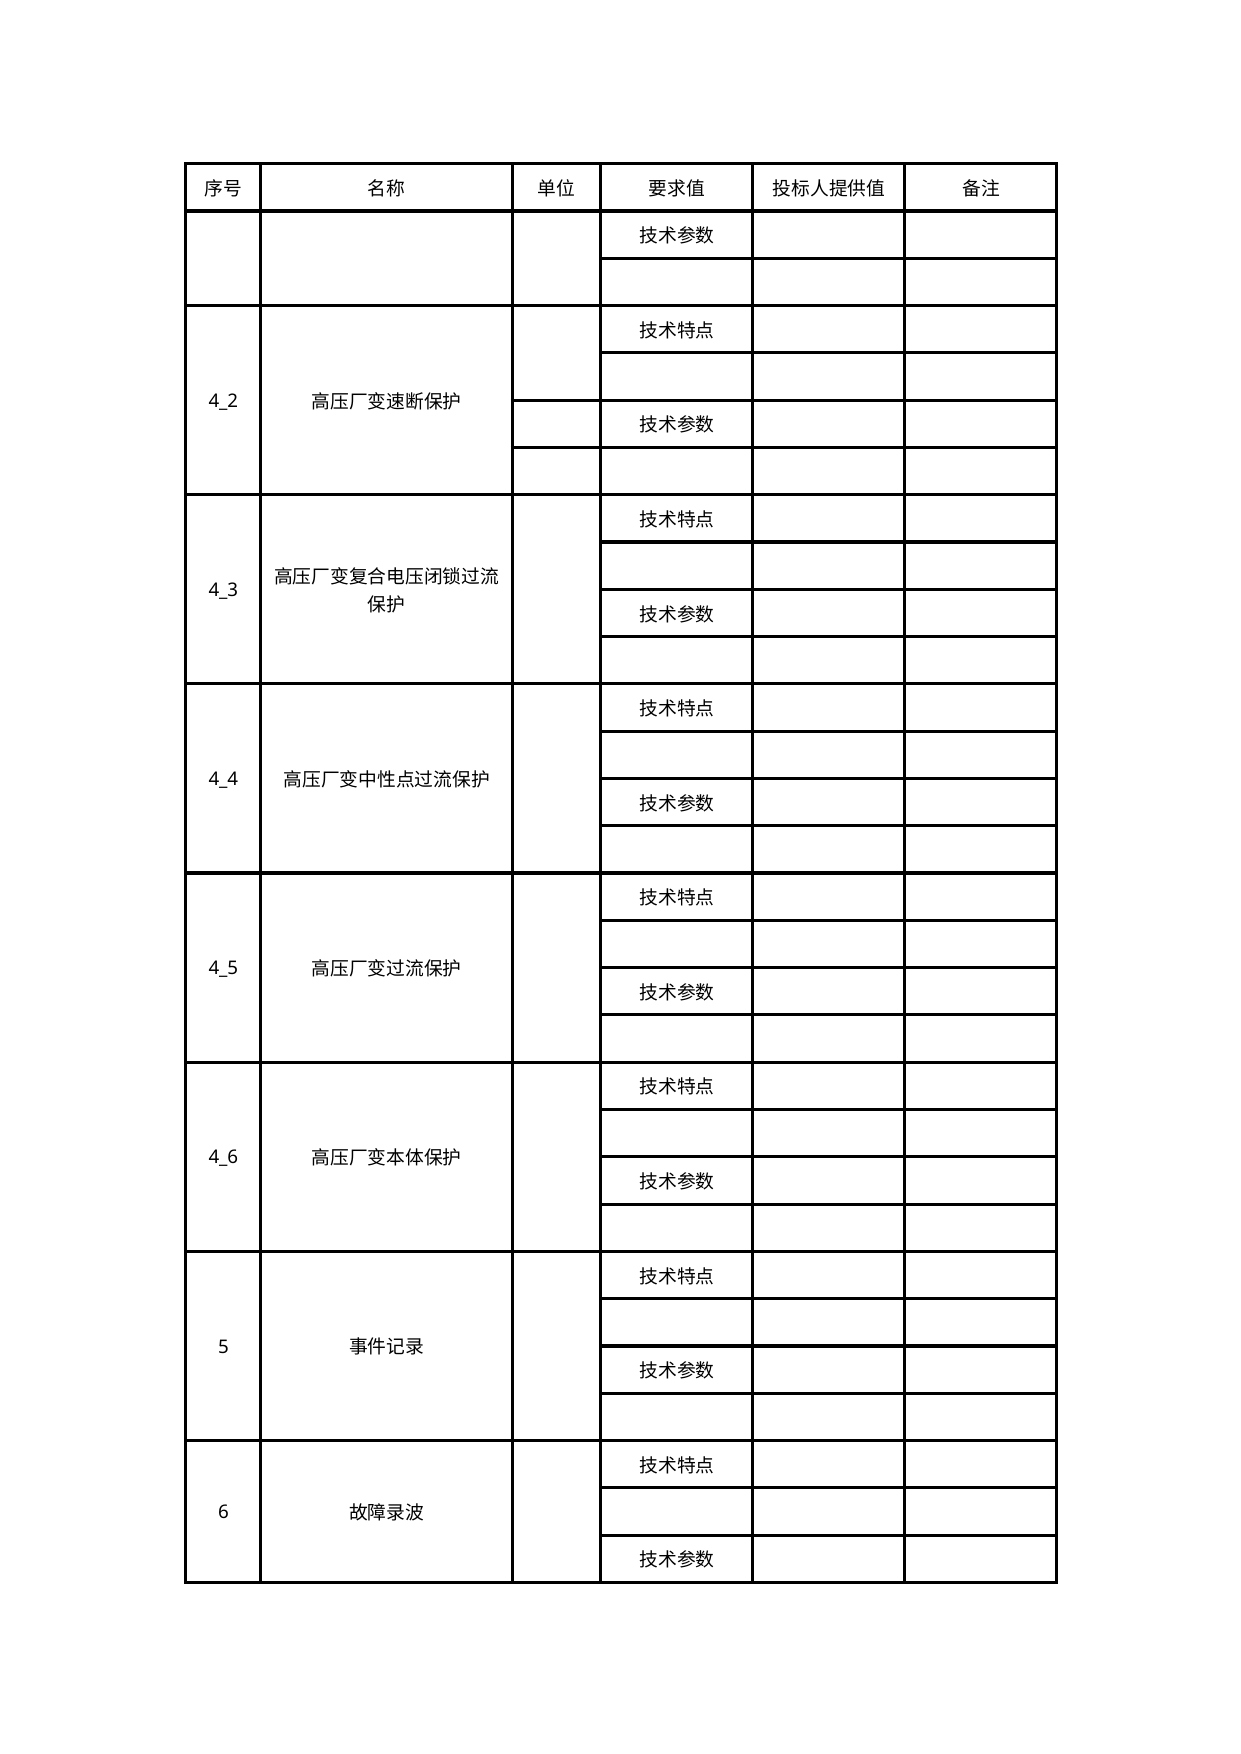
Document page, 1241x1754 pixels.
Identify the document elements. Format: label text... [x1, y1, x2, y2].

table_cell [754, 449, 903, 493]
table_header 名称 [262, 165, 511, 209]
table_cell 4_3 [187, 496, 259, 682]
table_cell [602, 544, 751, 588]
table_cell [906, 1111, 1055, 1155]
table_cell 高压厂变本体保护 [262, 1064, 511, 1250]
table_cell 4_5 [187, 875, 259, 1061]
table_cell [754, 638, 903, 682]
table_cell [906, 402, 1055, 446]
table_cell 6 [187, 1442, 259, 1581]
table_cell [906, 780, 1055, 824]
table_cell [906, 1158, 1055, 1202]
table_cell [906, 827, 1055, 871]
table_cell 技术参数 [602, 1348, 751, 1392]
table_cell [754, 1489, 903, 1533]
table_cell 高压厂变速断保护 [262, 307, 511, 493]
table_cell [754, 496, 903, 540]
table_cell 技术参数 [602, 591, 751, 635]
table_cell [754, 402, 903, 446]
table_cell [754, 1348, 903, 1392]
table_cell [602, 1111, 751, 1155]
table_cell [754, 969, 903, 1013]
table_cell [754, 1206, 903, 1250]
table_cell [514, 1253, 599, 1439]
table_cell [906, 307, 1055, 351]
table_cell [754, 875, 903, 919]
table_cell 高压厂变复合电压闭锁过流保护 [262, 496, 511, 682]
table_cell [906, 591, 1055, 635]
table_cell [602, 1206, 751, 1250]
table_cell [906, 1442, 1055, 1486]
table_cell [754, 307, 903, 351]
table_cell [754, 544, 903, 588]
table_cell [754, 733, 903, 777]
table_cell [906, 1206, 1055, 1250]
table_cell [514, 875, 599, 1061]
table_cell [754, 1064, 903, 1108]
table_cell [906, 969, 1055, 1013]
table_cell [906, 1348, 1055, 1392]
table_cell [906, 1064, 1055, 1108]
table_cell 技术参数 [602, 780, 751, 824]
table_cell 技术特点 [602, 1442, 751, 1486]
table_cell [602, 260, 751, 304]
table_cell [906, 496, 1055, 540]
table_cell [754, 1253, 903, 1297]
table_cell 技术特点 [602, 496, 751, 540]
table_cell [754, 591, 903, 635]
table_cell 4_2 [187, 307, 259, 493]
table_cell [754, 780, 903, 824]
table_cell [514, 449, 599, 493]
table_cell [514, 1064, 599, 1250]
table_cell [514, 685, 599, 871]
table_cell 技术参数 [602, 969, 751, 1013]
table_cell [602, 1489, 751, 1533]
table_cell [906, 1489, 1055, 1533]
table_cell [754, 1111, 903, 1155]
table_cell [906, 1253, 1055, 1297]
table_cell [906, 733, 1055, 777]
table_cell [514, 1442, 599, 1581]
table_cell [906, 1300, 1055, 1344]
table_cell 4_4 [187, 685, 259, 871]
table_cell [906, 638, 1055, 682]
table_cell 技术特点 [602, 307, 751, 351]
table_cell [754, 260, 903, 304]
table_cell [754, 1442, 903, 1486]
table_cell [906, 922, 1055, 966]
table_cell [754, 354, 903, 398]
table_cell 技术特点 [602, 685, 751, 729]
table_cell [754, 685, 903, 729]
table_cell 技术特点 [602, 1253, 751, 1297]
table_cell [602, 354, 751, 398]
table_cell [754, 1395, 903, 1439]
table_cell [906, 213, 1055, 257]
table_cell [754, 1300, 903, 1344]
table_cell [602, 1300, 751, 1344]
table_cell 事件记录 [262, 1253, 511, 1439]
table_cell [754, 213, 903, 257]
table_cell 4_6 [187, 1064, 259, 1250]
table_header 单位 [514, 165, 599, 209]
table_cell [754, 922, 903, 966]
table_header 要求值 [602, 165, 751, 209]
table_header 序号 [187, 165, 259, 209]
table_cell [602, 1395, 751, 1439]
table_cell 故障录波 [262, 1442, 511, 1581]
table_header 备注 [906, 165, 1055, 209]
table_cell [602, 827, 751, 871]
table_cell [906, 1395, 1055, 1439]
table_cell [602, 1016, 751, 1061]
table_cell [906, 685, 1055, 729]
table_cell [514, 402, 599, 446]
table_cell [514, 307, 599, 398]
table_cell [906, 354, 1055, 398]
table_cell [906, 544, 1055, 588]
table_cell [602, 638, 751, 682]
table_cell [906, 449, 1055, 493]
table_cell [906, 1537, 1055, 1581]
table_cell [602, 922, 751, 966]
table_cell 技术特点 [602, 1064, 751, 1108]
table_cell 技术特点 [602, 875, 751, 919]
table_cell [906, 875, 1055, 919]
table_cell [906, 260, 1055, 304]
table_cell [514, 496, 599, 682]
table_cell 高压厂变中性点过流保护 [262, 685, 511, 871]
table_cell 技术参数 [602, 402, 751, 446]
table_cell 技术参数 [602, 1537, 751, 1581]
table_cell 高压厂变过流保护 [262, 875, 511, 1061]
table_cell 技术参数 [602, 213, 751, 257]
table_cell 5 [187, 1253, 259, 1439]
table_cell [754, 1158, 903, 1202]
table_cell [906, 1016, 1055, 1061]
table_cell [602, 449, 751, 493]
table_cell [602, 733, 751, 777]
table_cell [754, 1537, 903, 1581]
table_cell [754, 827, 903, 871]
table_cell [754, 1016, 903, 1061]
table_cell 技术参数 [602, 1158, 751, 1202]
table_header 投标人提供值 [754, 165, 903, 209]
